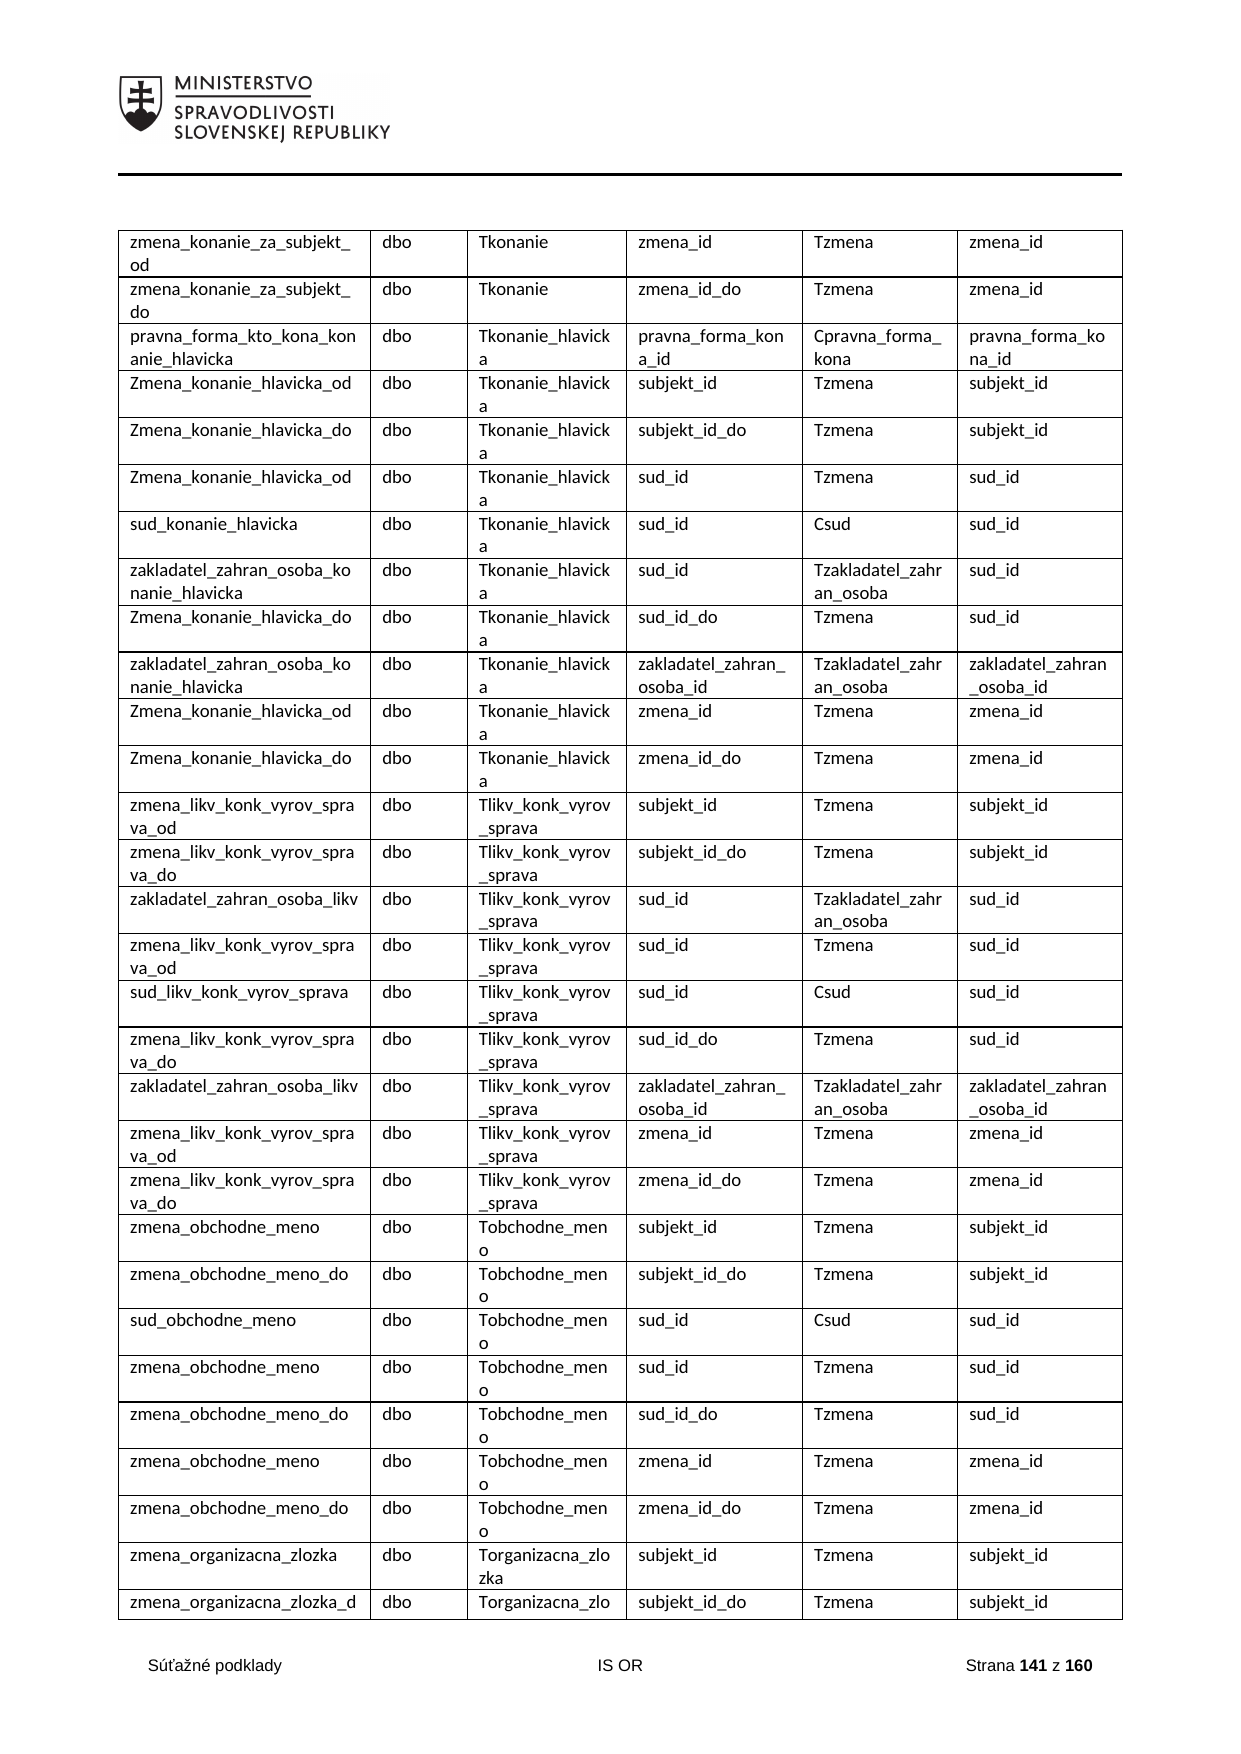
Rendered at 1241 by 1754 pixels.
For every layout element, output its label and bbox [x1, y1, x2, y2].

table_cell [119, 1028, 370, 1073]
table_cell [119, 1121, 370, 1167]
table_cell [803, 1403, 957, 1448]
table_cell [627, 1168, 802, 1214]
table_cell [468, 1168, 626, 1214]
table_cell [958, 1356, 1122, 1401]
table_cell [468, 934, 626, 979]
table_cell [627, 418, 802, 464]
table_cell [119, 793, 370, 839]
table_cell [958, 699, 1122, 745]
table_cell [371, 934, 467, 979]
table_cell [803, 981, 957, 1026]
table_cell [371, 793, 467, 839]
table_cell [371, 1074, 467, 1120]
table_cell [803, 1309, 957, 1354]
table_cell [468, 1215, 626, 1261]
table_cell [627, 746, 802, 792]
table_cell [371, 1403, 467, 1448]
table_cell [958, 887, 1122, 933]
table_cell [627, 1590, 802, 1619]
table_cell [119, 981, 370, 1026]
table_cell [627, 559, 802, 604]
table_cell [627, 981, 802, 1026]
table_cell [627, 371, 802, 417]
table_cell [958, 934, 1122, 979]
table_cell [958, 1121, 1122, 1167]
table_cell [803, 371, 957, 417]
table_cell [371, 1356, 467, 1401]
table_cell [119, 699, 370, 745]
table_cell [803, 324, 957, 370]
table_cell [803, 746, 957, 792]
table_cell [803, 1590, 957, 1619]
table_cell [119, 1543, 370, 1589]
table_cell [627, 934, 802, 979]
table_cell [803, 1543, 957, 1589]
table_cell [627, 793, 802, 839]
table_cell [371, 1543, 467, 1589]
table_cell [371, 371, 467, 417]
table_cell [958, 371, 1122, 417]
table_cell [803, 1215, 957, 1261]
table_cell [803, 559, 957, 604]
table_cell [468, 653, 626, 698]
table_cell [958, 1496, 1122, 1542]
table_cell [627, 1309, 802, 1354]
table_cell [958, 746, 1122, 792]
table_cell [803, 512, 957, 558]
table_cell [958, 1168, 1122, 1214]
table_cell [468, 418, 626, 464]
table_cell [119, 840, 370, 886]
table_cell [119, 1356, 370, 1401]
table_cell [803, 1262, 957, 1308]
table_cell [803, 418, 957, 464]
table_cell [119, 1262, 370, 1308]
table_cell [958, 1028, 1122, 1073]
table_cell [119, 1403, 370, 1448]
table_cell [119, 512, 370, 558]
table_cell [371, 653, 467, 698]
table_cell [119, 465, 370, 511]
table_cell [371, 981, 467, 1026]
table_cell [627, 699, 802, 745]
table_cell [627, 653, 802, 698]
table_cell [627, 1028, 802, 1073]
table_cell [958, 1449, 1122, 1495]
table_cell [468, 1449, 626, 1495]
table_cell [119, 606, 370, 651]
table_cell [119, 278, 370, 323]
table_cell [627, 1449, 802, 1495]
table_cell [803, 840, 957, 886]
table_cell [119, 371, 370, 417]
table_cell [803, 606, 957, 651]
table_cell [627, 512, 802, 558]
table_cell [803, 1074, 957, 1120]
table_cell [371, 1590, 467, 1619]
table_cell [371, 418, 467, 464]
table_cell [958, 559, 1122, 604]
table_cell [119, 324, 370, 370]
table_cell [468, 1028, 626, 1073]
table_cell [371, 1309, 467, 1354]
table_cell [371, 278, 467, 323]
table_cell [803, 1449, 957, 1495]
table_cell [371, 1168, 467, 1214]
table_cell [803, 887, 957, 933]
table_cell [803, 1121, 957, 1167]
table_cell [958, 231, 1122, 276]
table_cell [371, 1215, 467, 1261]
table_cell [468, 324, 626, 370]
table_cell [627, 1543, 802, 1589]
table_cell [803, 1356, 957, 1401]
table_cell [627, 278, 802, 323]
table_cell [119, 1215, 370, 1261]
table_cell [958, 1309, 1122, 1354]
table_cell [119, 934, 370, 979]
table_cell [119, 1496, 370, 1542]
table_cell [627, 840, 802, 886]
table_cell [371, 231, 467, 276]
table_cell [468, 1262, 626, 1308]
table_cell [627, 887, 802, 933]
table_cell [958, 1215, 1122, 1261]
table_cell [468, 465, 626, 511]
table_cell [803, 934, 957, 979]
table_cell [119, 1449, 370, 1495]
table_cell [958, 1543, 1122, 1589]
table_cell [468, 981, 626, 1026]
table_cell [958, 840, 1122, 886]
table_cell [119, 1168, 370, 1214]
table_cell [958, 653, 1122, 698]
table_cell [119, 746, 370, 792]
picture [118, 73, 390, 144]
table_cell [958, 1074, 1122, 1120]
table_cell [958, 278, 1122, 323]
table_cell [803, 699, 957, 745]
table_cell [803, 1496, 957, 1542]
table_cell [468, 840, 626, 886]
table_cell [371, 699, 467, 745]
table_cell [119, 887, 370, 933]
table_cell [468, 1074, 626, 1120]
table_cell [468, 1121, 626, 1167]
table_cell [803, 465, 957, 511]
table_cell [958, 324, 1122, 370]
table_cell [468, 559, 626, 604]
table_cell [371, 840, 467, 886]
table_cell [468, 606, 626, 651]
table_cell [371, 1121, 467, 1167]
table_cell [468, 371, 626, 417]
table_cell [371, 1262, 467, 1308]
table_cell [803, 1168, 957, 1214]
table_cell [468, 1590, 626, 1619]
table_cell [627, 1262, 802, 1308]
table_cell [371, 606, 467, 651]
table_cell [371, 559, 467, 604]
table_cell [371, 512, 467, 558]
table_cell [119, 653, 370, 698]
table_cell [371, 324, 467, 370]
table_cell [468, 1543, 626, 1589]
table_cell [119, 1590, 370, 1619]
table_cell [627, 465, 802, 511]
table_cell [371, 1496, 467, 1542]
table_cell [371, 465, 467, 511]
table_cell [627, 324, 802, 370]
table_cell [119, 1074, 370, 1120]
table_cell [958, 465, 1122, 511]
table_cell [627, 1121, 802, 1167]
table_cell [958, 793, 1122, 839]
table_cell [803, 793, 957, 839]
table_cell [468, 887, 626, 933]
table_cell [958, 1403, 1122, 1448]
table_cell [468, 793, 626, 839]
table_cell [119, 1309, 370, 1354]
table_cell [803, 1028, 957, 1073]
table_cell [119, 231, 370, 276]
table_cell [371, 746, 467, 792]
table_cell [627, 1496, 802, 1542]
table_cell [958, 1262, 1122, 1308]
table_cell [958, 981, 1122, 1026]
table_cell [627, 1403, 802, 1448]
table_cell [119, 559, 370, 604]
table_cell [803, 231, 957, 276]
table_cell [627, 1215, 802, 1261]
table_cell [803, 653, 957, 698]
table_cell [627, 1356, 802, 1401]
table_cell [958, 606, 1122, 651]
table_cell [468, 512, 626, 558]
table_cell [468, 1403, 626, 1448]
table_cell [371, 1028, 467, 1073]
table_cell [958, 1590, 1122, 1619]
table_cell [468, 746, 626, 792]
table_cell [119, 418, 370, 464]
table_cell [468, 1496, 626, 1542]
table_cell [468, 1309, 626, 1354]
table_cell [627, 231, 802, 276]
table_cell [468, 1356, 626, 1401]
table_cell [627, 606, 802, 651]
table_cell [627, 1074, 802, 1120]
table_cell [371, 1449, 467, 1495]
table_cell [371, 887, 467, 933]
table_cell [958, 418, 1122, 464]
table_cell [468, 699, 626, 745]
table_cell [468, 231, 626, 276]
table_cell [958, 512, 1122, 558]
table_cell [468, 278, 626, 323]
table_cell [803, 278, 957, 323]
